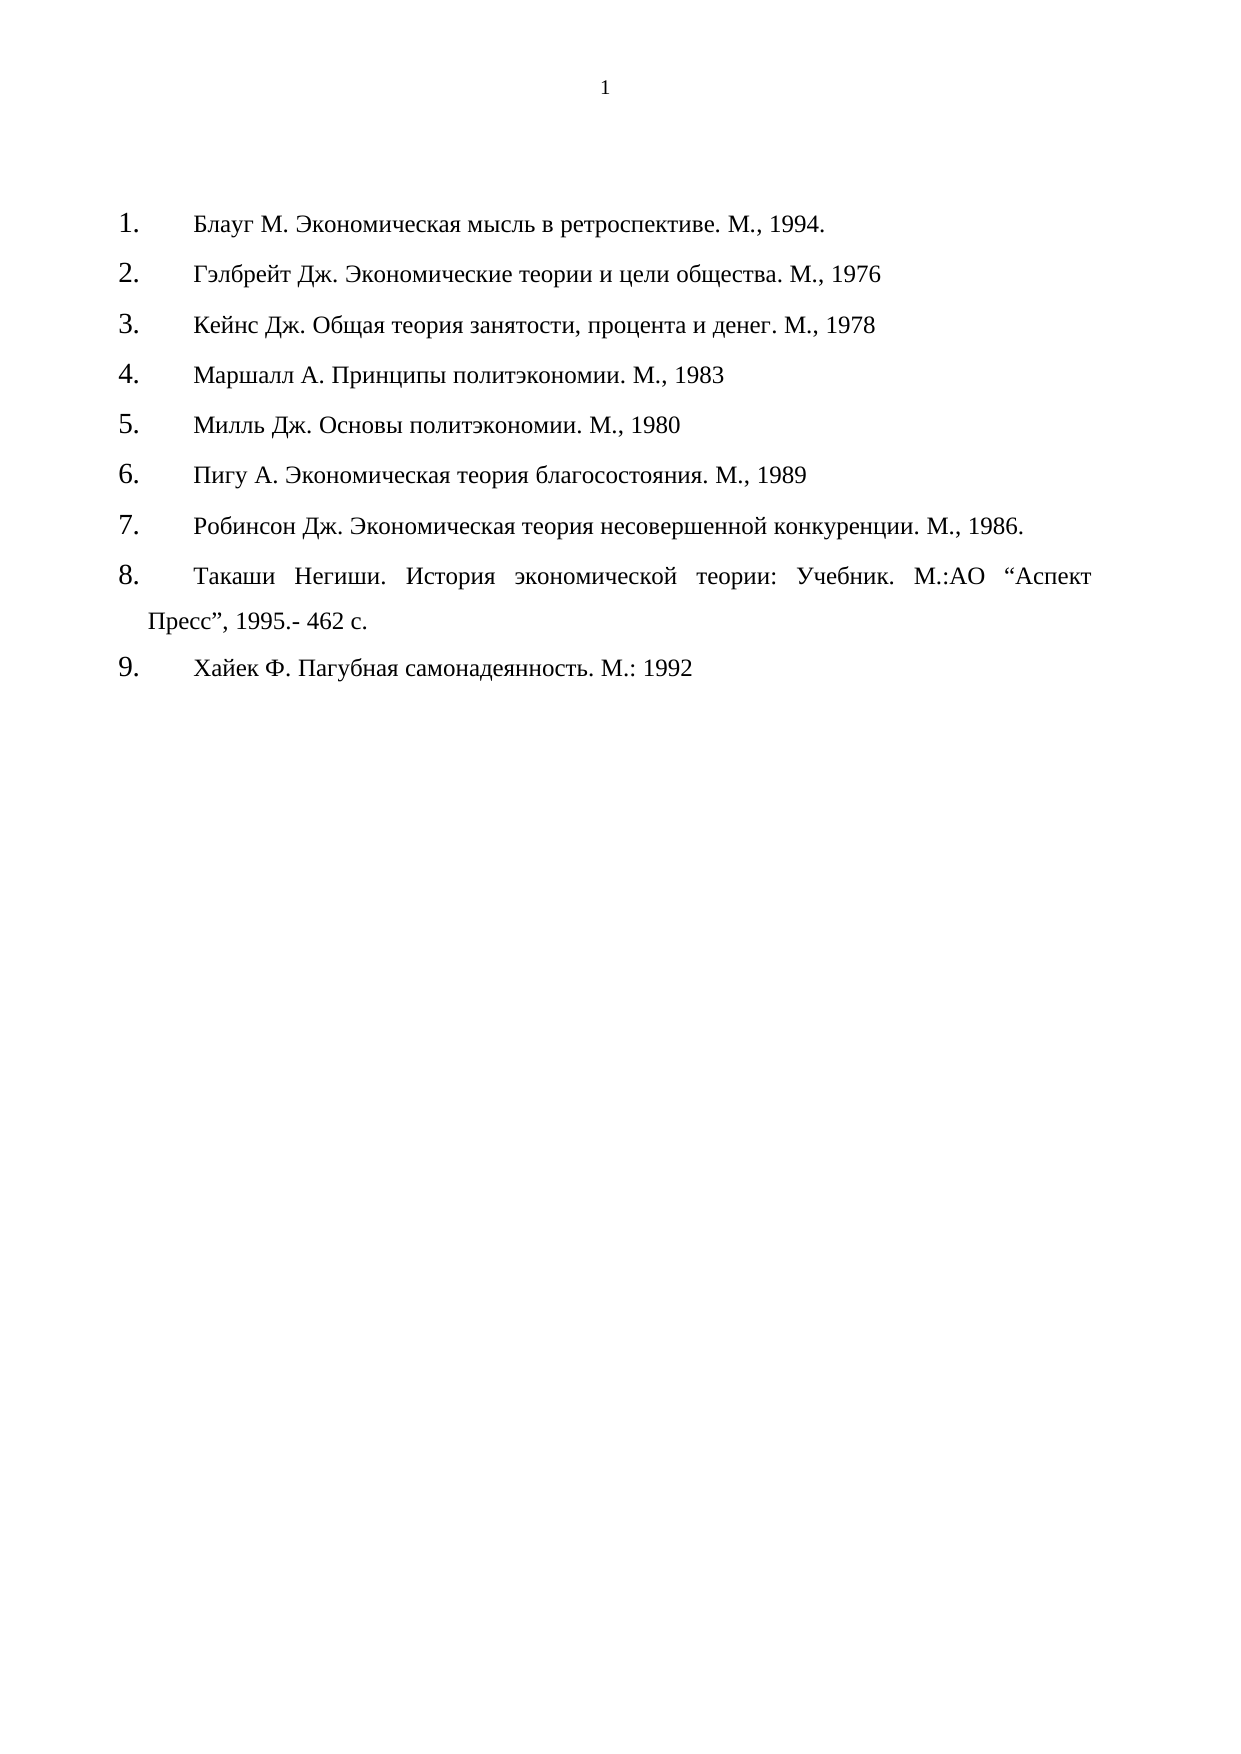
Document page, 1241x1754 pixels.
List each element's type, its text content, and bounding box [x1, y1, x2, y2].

list Милль Дж. Основы политэкономии. М., 1980 [118, 407, 1093, 440]
list Блауг М. Экономическая мысль в ретроспективе. М., 1994. [118, 205, 1093, 239]
list Кейнс Дж. Общая теория занятости, процента и денег. М., 1978 [118, 306, 1093, 339]
list Робинсон Дж. Экономическая теория несовершенной конкуренции. М., 1986. [118, 507, 1093, 541]
list Гэлбрейт Дж. Экономические теории и цели общества. М., 1976 [118, 256, 1093, 289]
list Пигу А. Экономическая теория благосостояния. М., 1989 [118, 457, 1093, 490]
list Маршалл А. Принципы политэкономии. М., 1983 [118, 356, 1093, 390]
list Такаши Негиши. История экономической теории: Учебник. М.:АО “Аспект Пресс”, 1995.- 462 с. [118, 557, 1093, 634]
list Хайек Ф. Пагубная самонадеянность. М.: 1992 [118, 649, 1093, 683]
